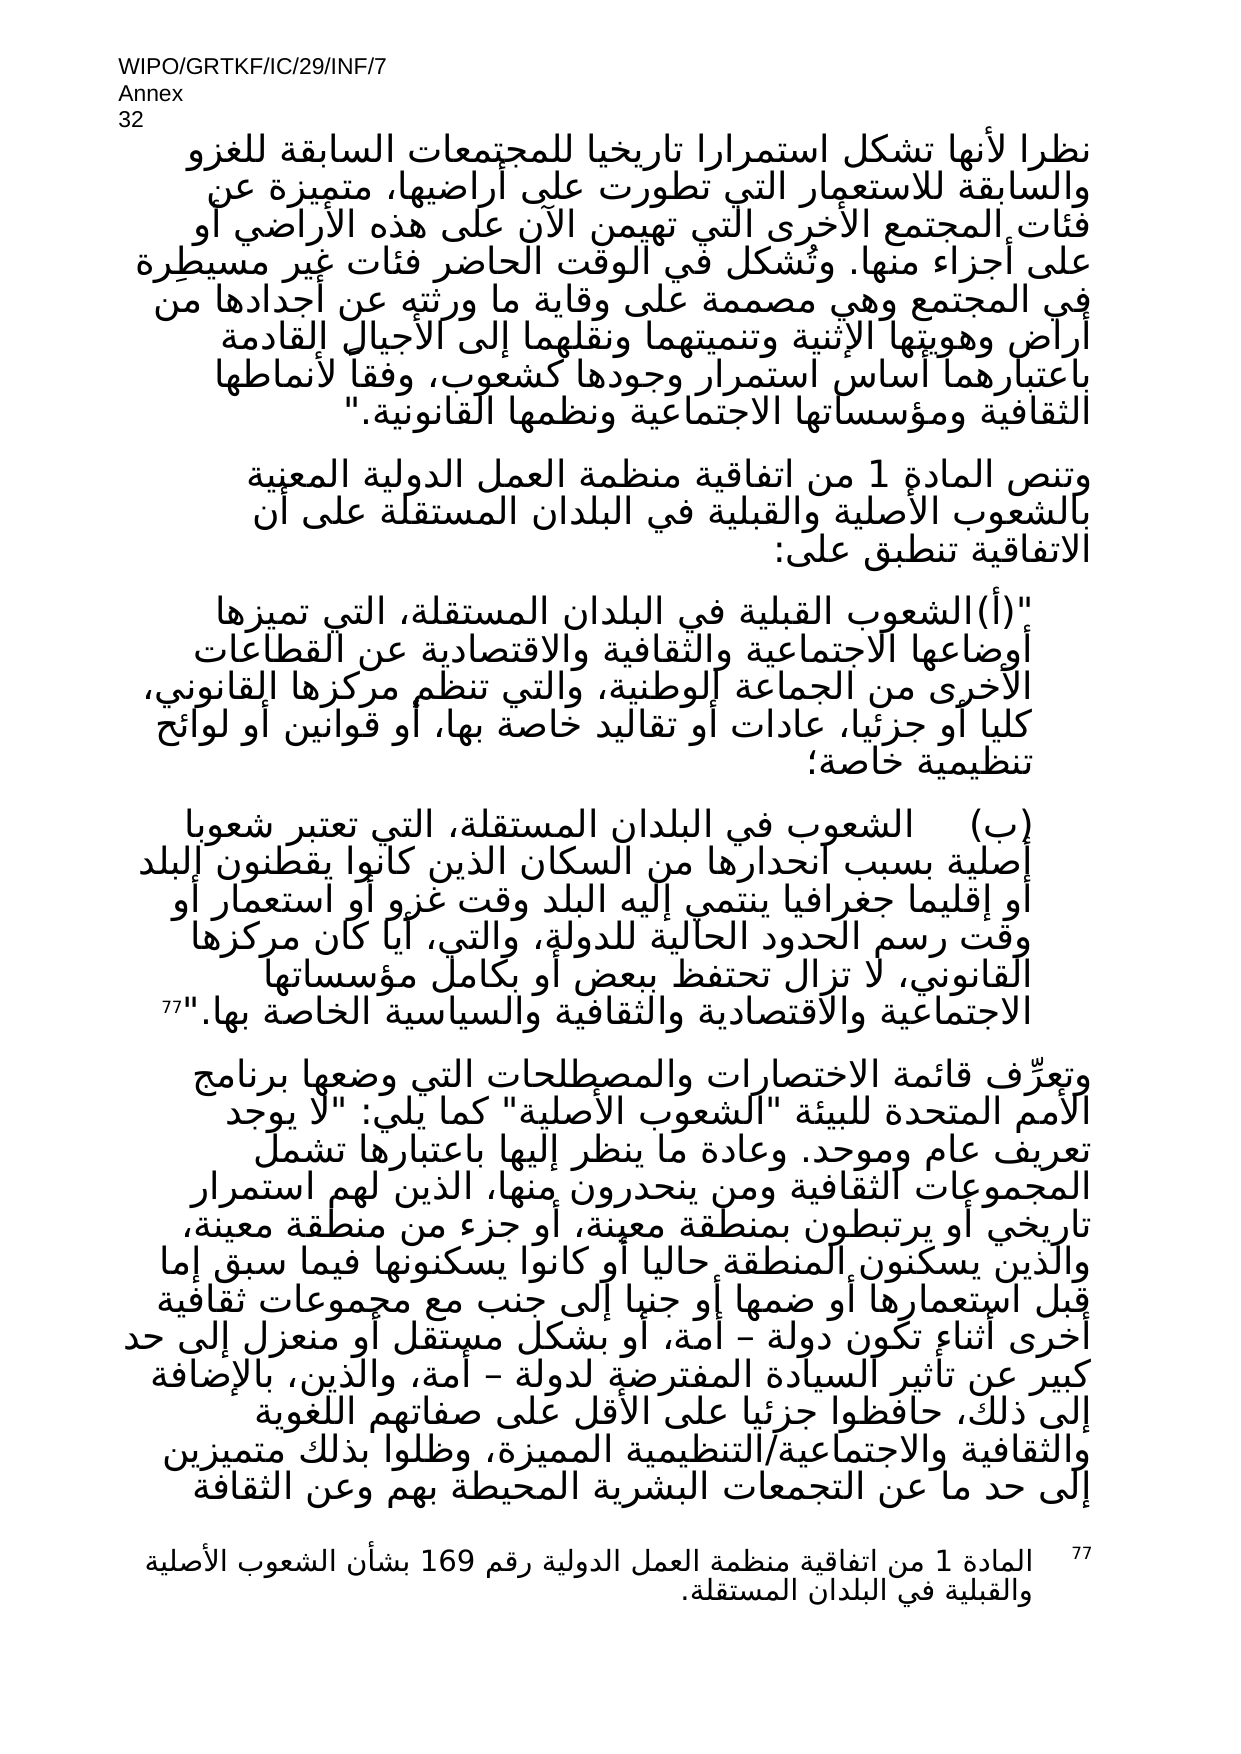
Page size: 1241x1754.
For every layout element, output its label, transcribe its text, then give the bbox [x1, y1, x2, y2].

text "(أ) الشعوب القبلية في البلدان المستقلة، التي تميزها أوضاعها الاجتماعية والثقافية والاقتصادية عن القطاعات الأخرى من الجماعة الوطنية، والتي تنظم مركزها القانوني، كليا أو جزئيا، عادات أو تقاليد خاصة بها، أو قوانين أو لوائح تنظيمية خاصة؛ [118, 595, 1033, 782]
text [118, 1057, 1092, 1507]
text (ب) الشعوب في البلدان المستقلة، التي تعتبر شعوبا أصلية بسبب انحدارها من السكان الذين كانوا يقطنون البلد أو إقليما جغرافيا ينتمي إليه البلد وقت غزو أو استعمار أو وقت رسم الحدود الحالية للدولة، والتي، أيا كان مركزها القانوني، لا تزال تحتفظ ببعض أو بكامل مؤسساتها الاجتماعية والاقتصادية والثقافية والسياسية الخاصة بها." [118, 807, 1033, 1032]
text وتنص المادة 1 من اتفاقية منظمة العمل الدولية المعنية بالشعوب الأصلية والقبلية في البلدان المستقلة على أن الاتفاقية تنطبق على: [118, 457, 1092, 570]
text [118, 132, 1092, 432]
